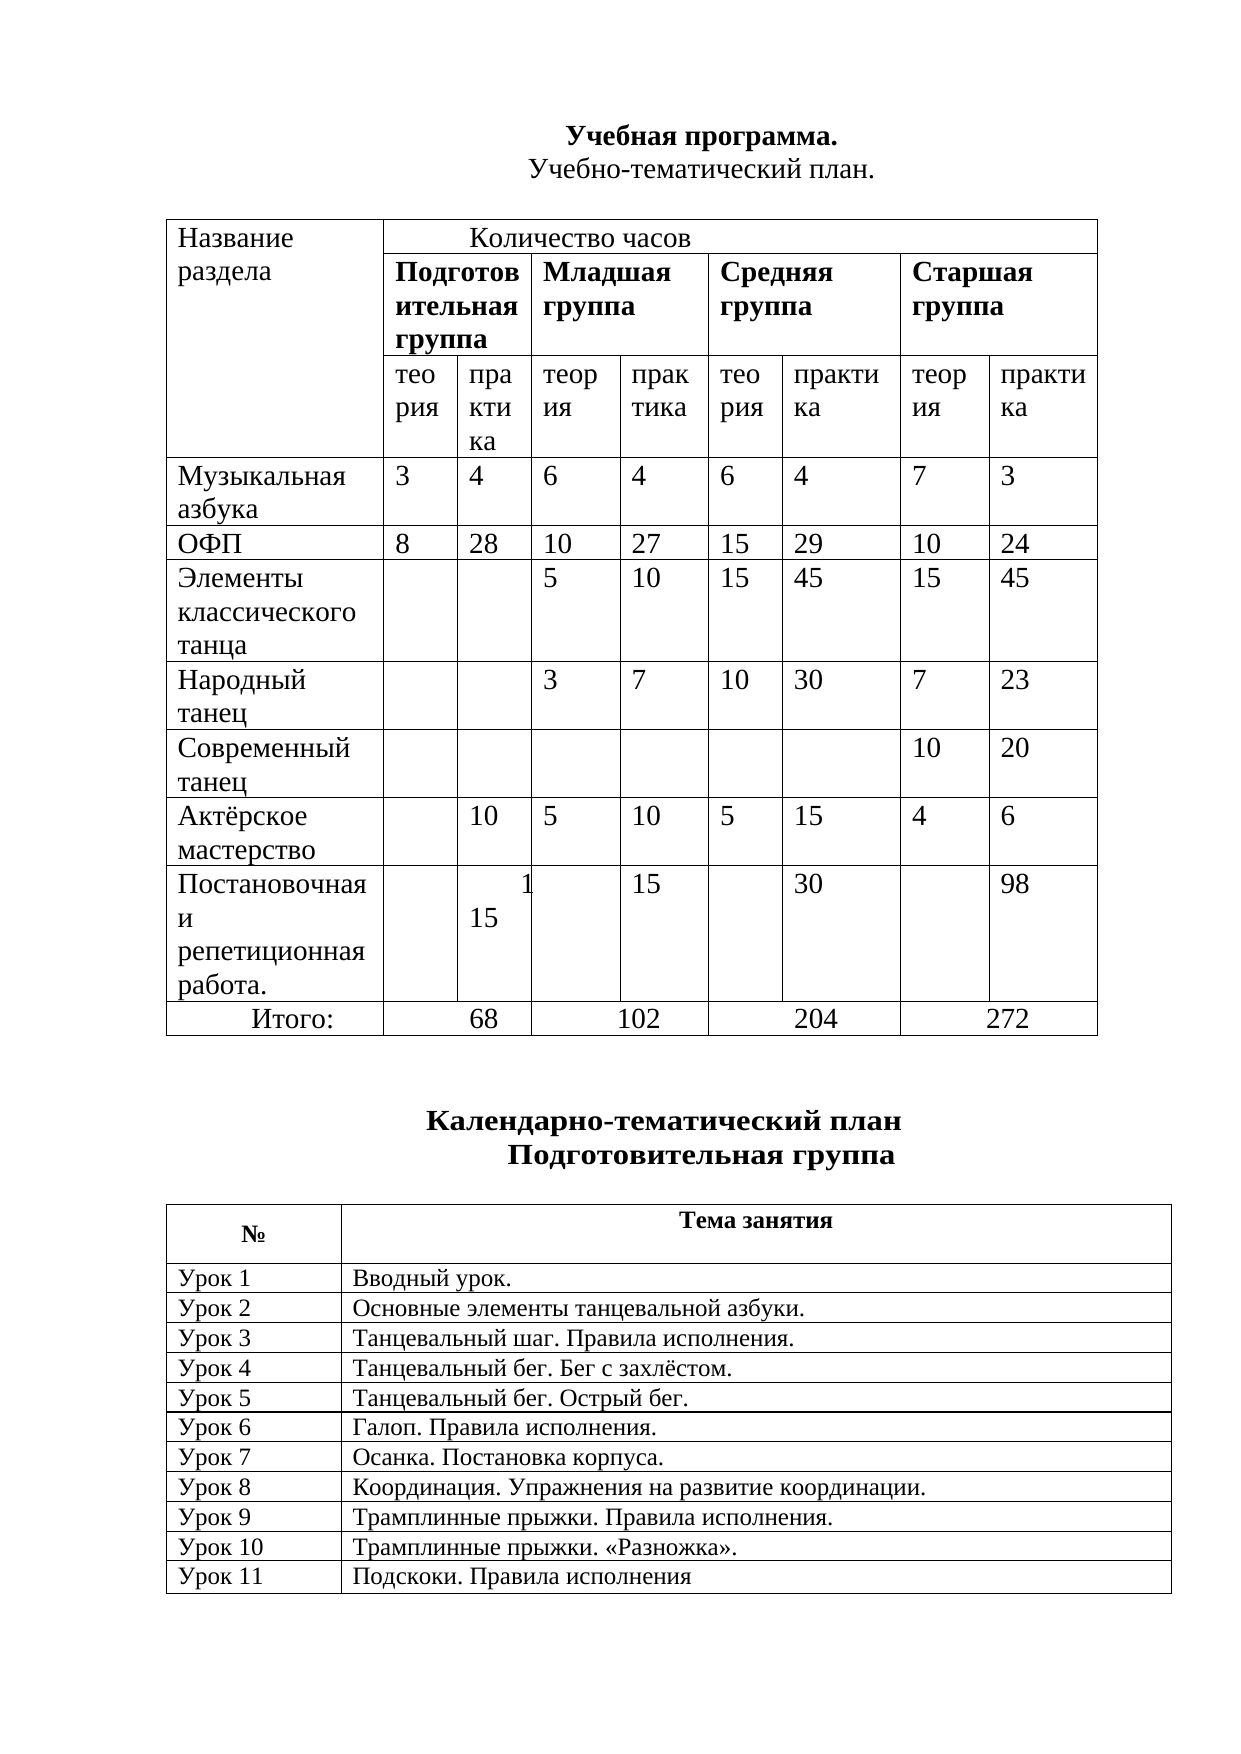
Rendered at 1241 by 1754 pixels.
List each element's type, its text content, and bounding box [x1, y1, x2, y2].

table_cell 30 [783, 866, 900, 1001]
table_cell 10 [532, 526, 620, 559]
table_cell 3 [384, 458, 457, 525]
table_cell 4 [621, 458, 708, 525]
table_cell 4 [458, 458, 531, 525]
table_cell Галоп. Правила исполнения. [342, 1413, 1171, 1441]
table_cell 27 [621, 526, 708, 559]
table_cell 5 [532, 560, 620, 661]
table_cell 7 [901, 662, 989, 729]
table_cell 68 [384, 1002, 531, 1035]
table_cell 4 [783, 458, 900, 525]
table_header Количество часов [384, 220, 1097, 253]
table_cell Основные элементы танцевальной азбуки. [342, 1293, 1171, 1322]
table_cell 24 [990, 526, 1097, 559]
table_cell [709, 866, 782, 1001]
table_cell Урок 2 [167, 1293, 341, 1322]
table_cell [621, 730, 708, 797]
table_cell теория [532, 356, 620, 457]
table_cell Урок 3 [167, 1323, 341, 1352]
table_cell 3 [990, 458, 1097, 525]
table_cell Урок 7 [167, 1442, 341, 1471]
table_cell 272 [901, 1002, 1097, 1035]
table_cell Урок 4 [167, 1353, 341, 1382]
table_cell [384, 662, 457, 729]
table_header Тема занятия [342, 1205, 1171, 1262]
table_cell теория [384, 356, 457, 457]
table_cell 6 [532, 458, 620, 525]
table_cell 30 [783, 662, 900, 729]
table_cell 10 [709, 662, 782, 729]
text Учебная программа. [177, 118, 1152, 152]
table_cell [458, 560, 531, 661]
table_cell 5 [709, 798, 782, 865]
table_cell 6 [990, 798, 1097, 865]
text Подготовительная группа [177, 1137, 1152, 1170]
text Учебно-тематический план. [177, 152, 1152, 185]
table_cell Танцевальный шаг. Правила исполнения. [342, 1323, 1171, 1352]
text Календарно-тематический план [176, 1103, 1152, 1137]
table_cell Урок 5 [167, 1383, 341, 1411]
table_cell Подготовительная группа [384, 254, 531, 355]
table_header Название раздела [167, 220, 383, 457]
table_cell Подскоки. Правила исполнения [342, 1561, 1171, 1593]
table_cell 102 [532, 1002, 708, 1035]
table_cell [384, 866, 457, 1001]
table_cell 3 [532, 662, 620, 729]
table_cell Танцевальный бег. Бег с захлёстом. [342, 1353, 1171, 1382]
table_cell [458, 662, 531, 729]
table_cell 7 [621, 662, 708, 729]
table_cell 5 [532, 798, 620, 865]
table_cell 45 [783, 560, 900, 661]
table_cell Урок 1 [167, 1264, 341, 1292]
table_cell Трамплинные прыжки. Правила исполнения. [342, 1502, 1171, 1531]
table_cell 15 [709, 560, 782, 661]
table_cell Старшая группа [901, 254, 1097, 355]
table_cell практика [783, 356, 900, 457]
table_cell Урок 9 [167, 1502, 341, 1531]
table_cell 98 [990, 866, 1097, 1001]
table_cell [458, 730, 531, 797]
table_cell 23 [990, 662, 1097, 729]
table_cell Современный танец [167, 730, 383, 797]
table_cell Урок 8 [167, 1472, 341, 1501]
table_cell 10 [901, 730, 989, 797]
table_cell практика [621, 356, 708, 457]
table_cell Вводный урок. [342, 1264, 1171, 1292]
table_cell [384, 730, 457, 797]
table_cell 6 [709, 458, 782, 525]
table_cell Народный танец [167, 662, 383, 729]
table_cell Постановочная и репетиционная работа. [167, 866, 383, 1001]
table_cell Урок 10 [167, 1532, 341, 1560]
table_cell 204 [709, 1002, 900, 1035]
table_cell Трамплинные прыжки. «Разножка». [342, 1532, 1171, 1560]
table_cell Элементы классического танца [167, 560, 383, 661]
table_header № [167, 1205, 341, 1262]
table_cell [709, 730, 782, 797]
table_cell [384, 798, 457, 865]
table_cell практика [458, 356, 531, 457]
table_cell 15 [621, 866, 708, 1001]
table_cell Средняя группа [709, 254, 900, 355]
table_cell Урок 6 [167, 1413, 341, 1441]
table_cell 28 [458, 526, 531, 559]
table_cell [532, 730, 620, 797]
table_cell теория [709, 356, 782, 457]
table_cell ОФП [167, 526, 383, 559]
table_cell 8 [384, 526, 457, 559]
table_cell 15 [709, 526, 782, 559]
table_cell [384, 560, 457, 661]
table_cell Младшая группа [532, 254, 708, 355]
table_cell [532, 866, 620, 1001]
table_cell 4 [901, 798, 989, 865]
table_cell Урок 11 [167, 1561, 341, 1593]
table_cell 15 [783, 798, 900, 865]
table_cell 29 [783, 526, 900, 559]
table_cell 115 [458, 866, 531, 1001]
table_cell 10 [901, 526, 989, 559]
table_cell практика [990, 356, 1097, 457]
table_cell теория [901, 356, 989, 457]
table_cell 10 [458, 798, 531, 865]
table_cell Осанка. Постановка корпуса. [342, 1442, 1171, 1471]
table_cell 20 [990, 730, 1097, 797]
table_cell Актёрское мастерство [167, 798, 383, 865]
table_cell Итого: [167, 1002, 383, 1035]
table_cell Координация. Упражнения на развитие координации. [342, 1472, 1171, 1501]
table_cell Танцевальный бег. Острый бег. [342, 1383, 1171, 1411]
table_cell 7 [901, 458, 989, 525]
table_cell [783, 730, 900, 797]
table_cell 45 [990, 560, 1097, 661]
table_cell 10 [621, 560, 708, 661]
table_cell 15 [901, 560, 989, 661]
table_cell Музыкальная азбука [167, 458, 383, 525]
table_cell [901, 866, 989, 1001]
table_cell 10 [621, 798, 708, 865]
